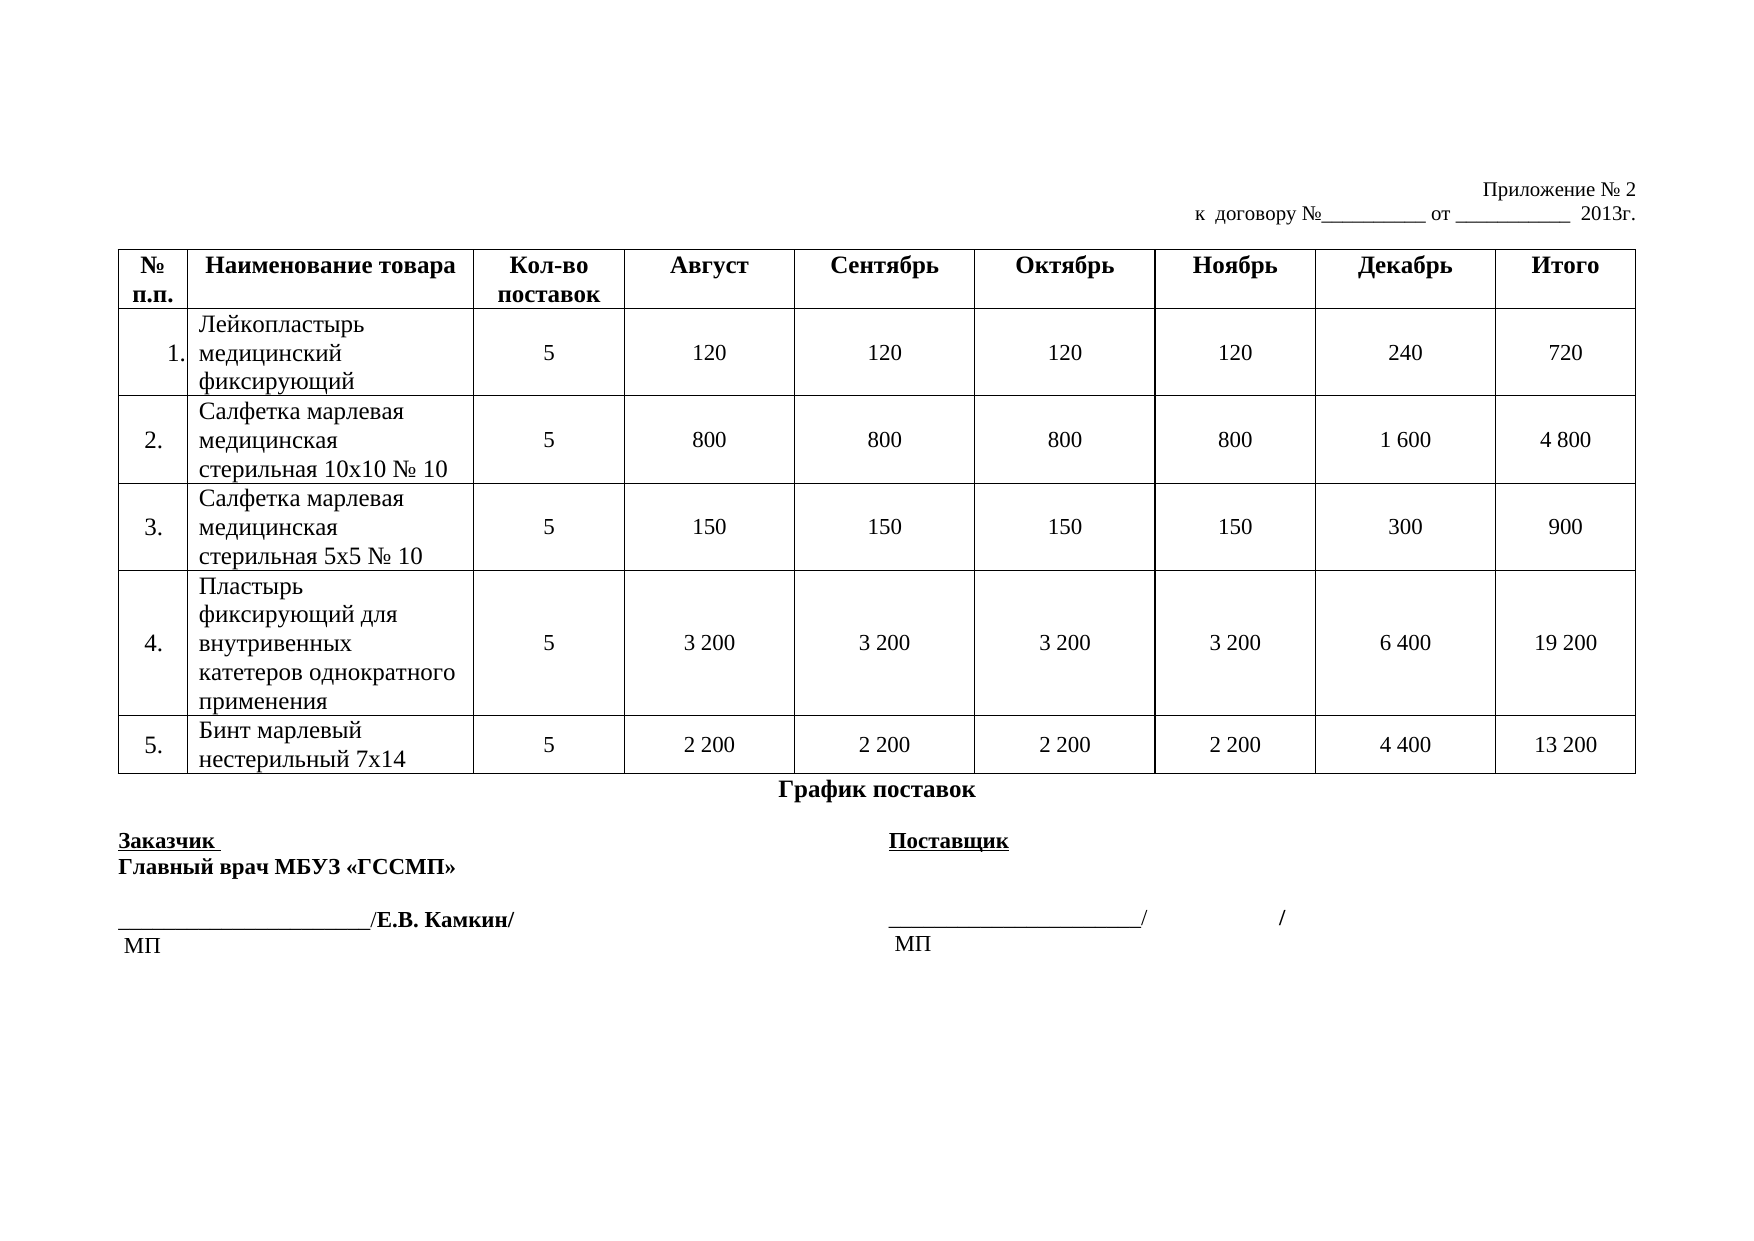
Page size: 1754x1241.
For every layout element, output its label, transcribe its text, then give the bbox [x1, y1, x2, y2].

table_cell Салфетка марлевая медицинская стерильная 5х5 № 10 [188, 484, 473, 570]
table_header Кол-во поставок [474, 250, 624, 308]
table_cell [119, 716, 187, 773]
table_cell 5 [474, 309, 624, 395]
table_header Октябрь [975, 250, 1154, 308]
table_cell 2 200 [795, 716, 974, 773]
table_header Заказчик Главный врач МБУЗ «ГССМП» ______________________/Е.В. Камкин/ МП [107, 827, 877, 959]
table_header Наименование товара [188, 250, 473, 308]
table_cell 150 [795, 484, 974, 570]
text к договору №__________ от ___________ 2013г. [118, 201, 1636, 225]
table_header Поставщик ______________________/ / МП [878, 827, 1624, 959]
table_cell 120 [975, 309, 1154, 395]
table_cell 3 200 [1156, 571, 1315, 714]
table_cell [119, 309, 187, 395]
text Приложение № 2 [118, 177, 1636, 201]
table_cell [119, 484, 187, 570]
table_cell 5 [474, 396, 624, 482]
table_cell 3 200 [975, 571, 1154, 714]
table_cell 1 600 [1316, 396, 1495, 482]
table_cell 2 200 [625, 716, 794, 773]
table_cell 120 [1156, 309, 1315, 395]
table_cell 5 [474, 716, 624, 773]
table_cell 720 [1496, 309, 1635, 395]
table_cell [119, 571, 187, 714]
table_cell 120 [625, 309, 794, 395]
table_cell 150 [1156, 484, 1315, 570]
table_cell 3 200 [795, 571, 974, 714]
table_cell 19 200 [1496, 571, 1635, 714]
table_header № п.п. [119, 250, 187, 308]
table_header Итого [1496, 250, 1635, 308]
text График поставок [118, 774, 1636, 803]
table_cell Салфетка марлевая медицинская стерильная 10х10 № 10 [188, 396, 473, 482]
table_header Сентябрь [795, 250, 974, 308]
table_cell [119, 396, 187, 482]
table_cell 300 [1316, 484, 1495, 570]
table_cell 3 200 [625, 571, 794, 714]
table_cell 800 [795, 396, 974, 482]
table_cell 800 [975, 396, 1154, 482]
table_cell 150 [625, 484, 794, 570]
table_cell 5 [474, 484, 624, 570]
table_cell 2 200 [975, 716, 1154, 773]
table_cell Лейкопластырь медицинский фиксирующий [188, 309, 473, 395]
table_cell Бинт марлевый нестерильный 7х14 [188, 716, 473, 773]
table_cell Пластырь фиксирующий для внутривенных катетеров однократного применения [188, 571, 473, 714]
table_cell 2 200 [1156, 716, 1315, 773]
table_cell 4 400 [1316, 716, 1495, 773]
table_header Ноябрь [1156, 250, 1315, 308]
table_cell 800 [625, 396, 794, 482]
table_cell 6 400 [1316, 571, 1495, 714]
table_header Декабрь [1316, 250, 1495, 308]
table_header Август [625, 250, 794, 308]
table_cell 120 [795, 309, 974, 395]
table_cell 4 800 [1496, 396, 1635, 482]
table_cell 900 [1496, 484, 1635, 570]
table_cell 800 [1156, 396, 1315, 482]
table_cell 150 [975, 484, 1154, 570]
table_cell 240 [1316, 309, 1495, 395]
table_cell 13 200 [1496, 716, 1635, 773]
table_cell 5 [474, 571, 624, 714]
